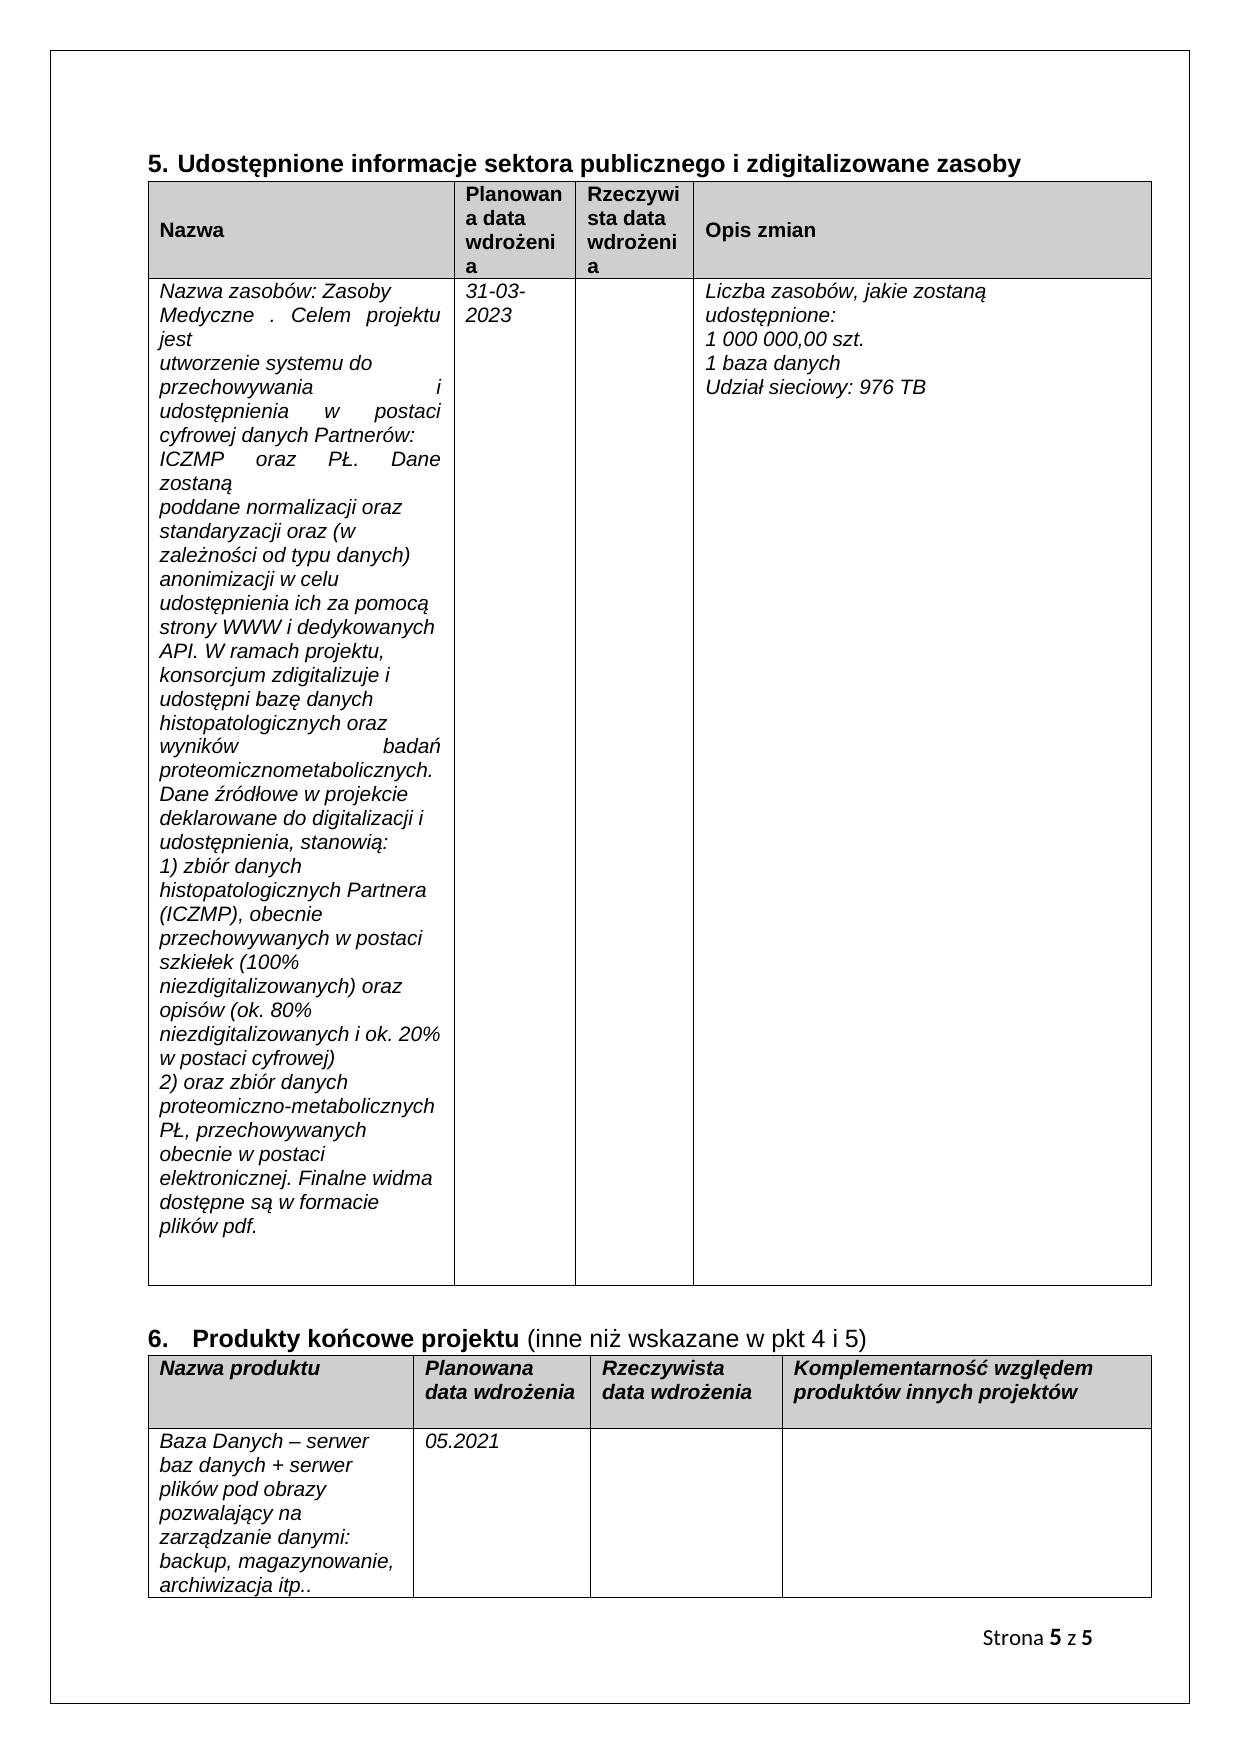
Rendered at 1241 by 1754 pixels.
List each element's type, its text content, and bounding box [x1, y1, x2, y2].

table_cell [149, 1429, 413, 1597]
subtitle Udostępnione informacje sektora publicznego i zdigitalizowane zasoby [148, 147, 1093, 179]
table_cell Liczba zasobów, jakie zostaną udostępnione: 1 000 000,00 szt. 1 baza danych Udział sieciowy: 976 TB [694, 279, 1151, 1285]
table_header Rzeczywista data wdrożenia [591, 1356, 782, 1428]
table_header Opis zmian [694, 182, 1151, 278]
subtitle Produkty końcowe projektu (inne niż wskazane w pkt 4 i 5) [148, 1324, 1093, 1353]
table_cell 31-03-2023 [455, 279, 575, 1285]
table_header Planowana data wdrożenia [414, 1356, 590, 1428]
table_header Planowana data wdrożenia [455, 182, 575, 278]
table_header Nazwa [149, 182, 454, 278]
table_cell Nazwa zasobów: Zasoby Medyczne . Celem projektu jest utworzenie systemu do przechowywania i udostępnienia w postaci cyfrowej danych Partnerów: ICZMP oraz PŁ. Dane zostaną poddane normalizacji oraz standaryzacji oraz (w zależności od typu danych) anonimizacji w celu udostępnienia ich za pomocą strony WWW i dedykowanych API. W ramach projektu, konsorcjum zdigitalizuje i udostępni bazę danych histopatologicznych oraz wyników badań proteomicznometabolicznych. Dane źródłowe w projekcie deklarowane do digitalizacji i udostępnienia, stanowią: 1) zbiór danych histopatologicznych Partnera (ICZMP), obecnie przechowywanych w postaci szkiełek (100% niezdigitalizowanych) oraz opisów (ok. 80% niezdigitalizowanych i ok. 20% w postaci cyfrowej) 2) oraz zbiór danych proteomiczno-metabolicznych PŁ, przechowywanych obecnie w postaci elektronicznej. Finalne widma dostępne są w formacie plików pdf. [149, 279, 454, 1285]
table_cell [591, 1429, 782, 1597]
table_cell [576, 279, 693, 1285]
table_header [783, 1356, 1151, 1428]
table_header Rzeczywista data wdrożenia [576, 182, 693, 278]
table_cell [783, 1429, 1151, 1597]
table_header Nazwa produktu [149, 1356, 413, 1428]
table_cell 05.2021 [414, 1429, 590, 1597]
